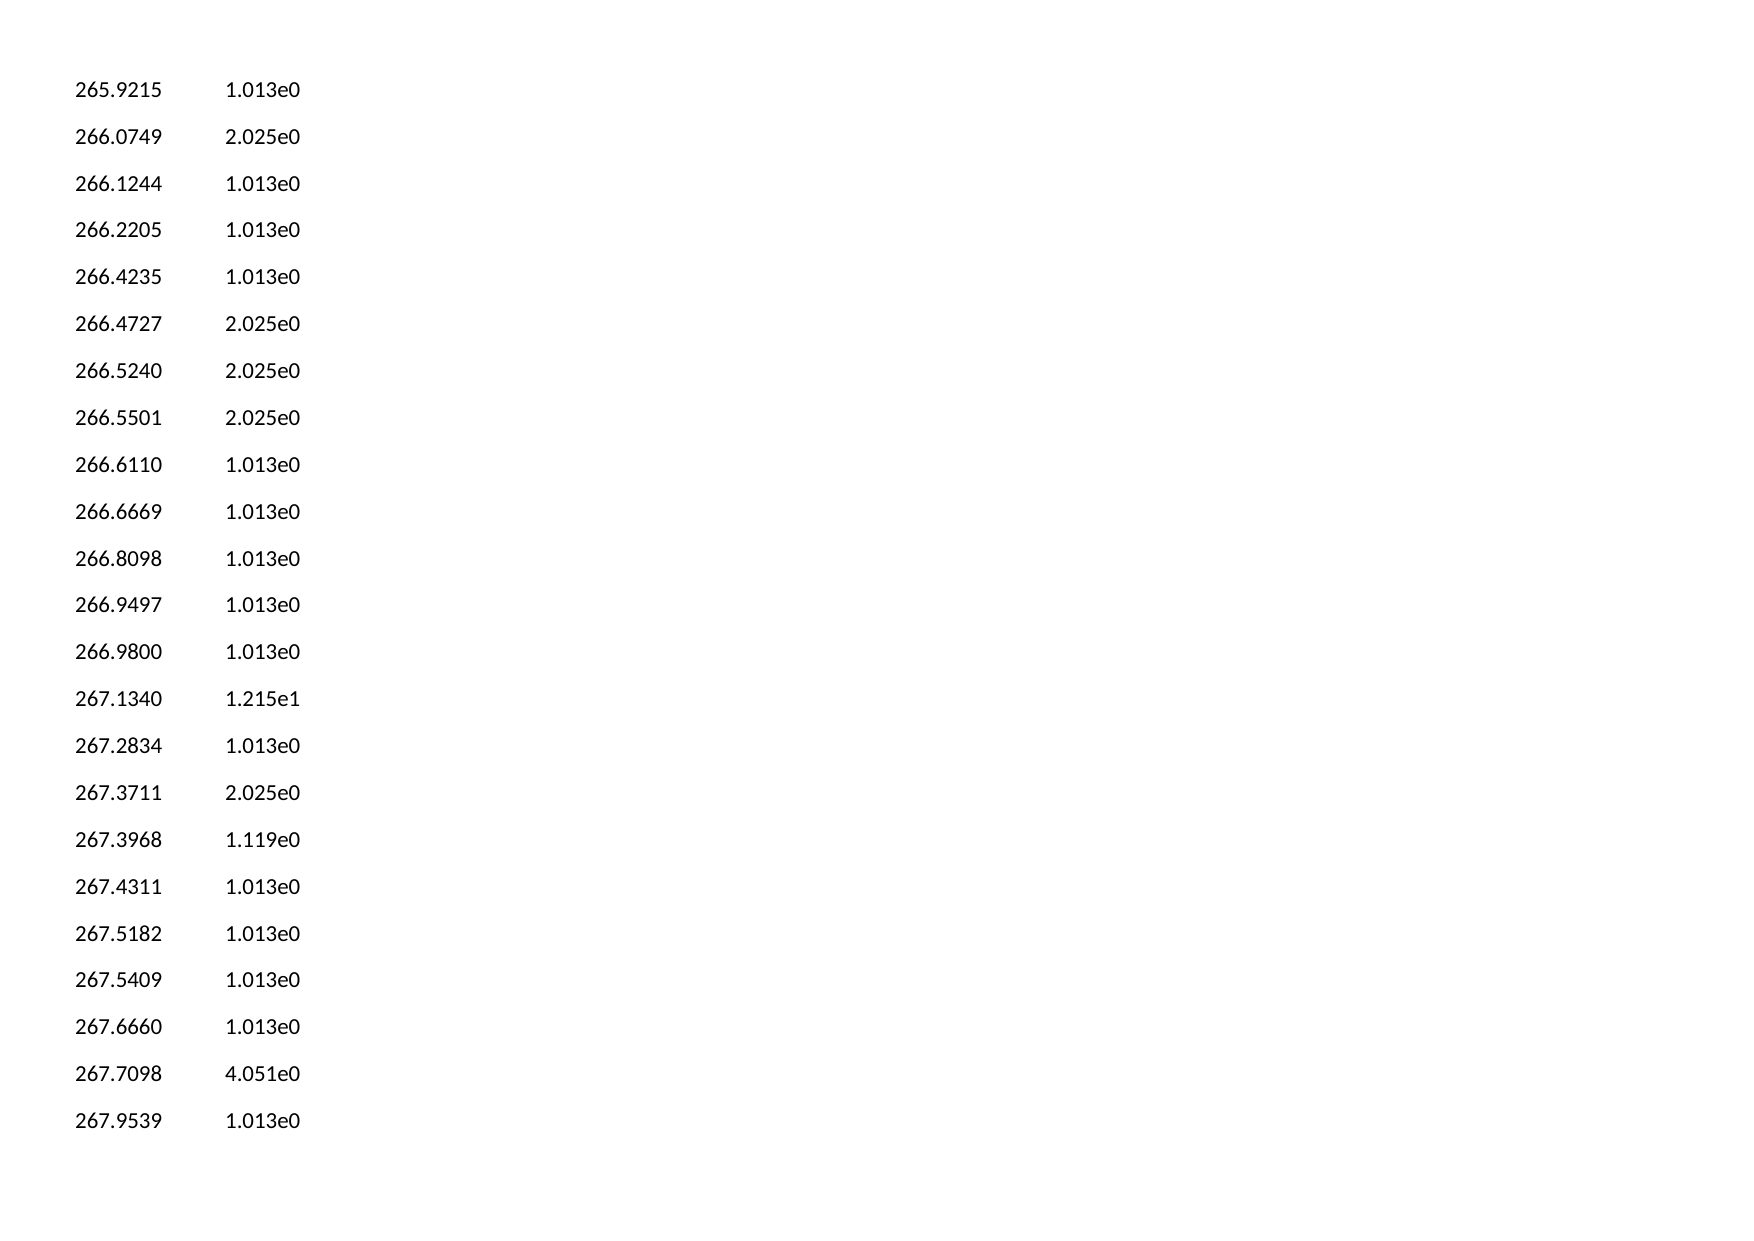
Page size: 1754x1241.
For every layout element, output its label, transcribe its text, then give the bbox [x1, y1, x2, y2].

text 266.9497 1.013e0 [75, 591, 1679, 619]
text 266.4235 1.013e0 [75, 262, 1679, 291]
text 266.5240 2.025e0 [75, 356, 1679, 384]
text 266.4727 2.025e0 [75, 309, 1679, 337]
text 267.3711 2.025e0 [75, 778, 1679, 806]
text 267.7098 4.051e0 [75, 1059, 1679, 1087]
text 267.4311 1.013e0 [75, 872, 1679, 900]
text 267.5409 1.013e0 [75, 966, 1679, 994]
text 266.0749 2.025e0 [75, 122, 1679, 150]
text 266.6110 1.013e0 [75, 450, 1679, 478]
text 266.6669 1.013e0 [75, 497, 1679, 525]
text 266.9800 1.013e0 [75, 637, 1679, 666]
text 267.5182 1.013e0 [75, 919, 1679, 947]
text 266.5501 2.025e0 [75, 403, 1679, 431]
text 266.8098 1.013e0 [75, 544, 1679, 572]
text 267.6660 1.013e0 [75, 1012, 1679, 1041]
text 267.2834 1.013e0 [75, 731, 1679, 759]
text 267.1340 1.215e1 [75, 684, 1679, 712]
text 267.9539 1.013e0 [75, 1106, 1679, 1134]
text 267.3968 1.119e0 [75, 825, 1679, 853]
text 265.9215 1.013e0 [75, 75, 1679, 103]
text 266.1244 1.013e0 [75, 169, 1679, 197]
text 266.2205 1.013e0 [75, 216, 1679, 244]
